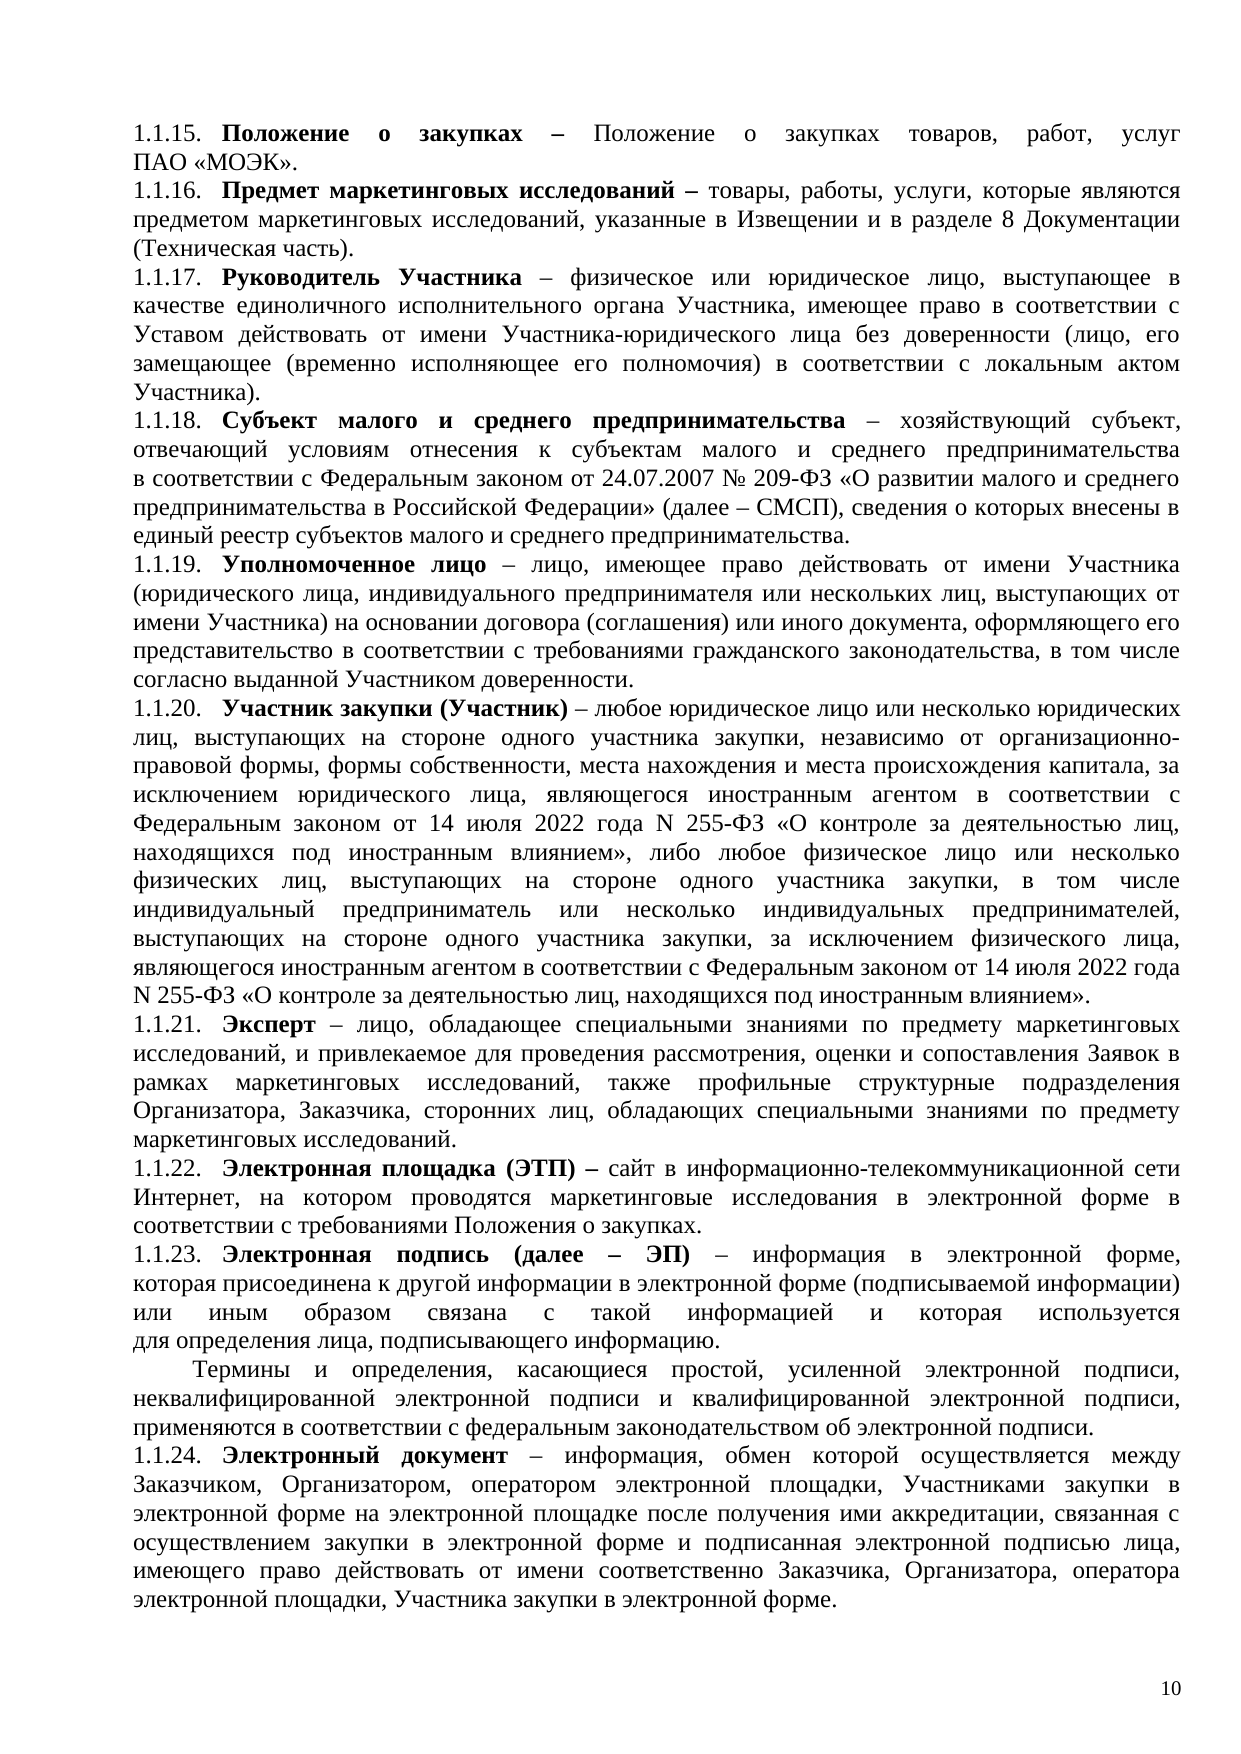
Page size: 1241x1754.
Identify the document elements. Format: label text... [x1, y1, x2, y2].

list Электронная подпись (далее – ЭП) – информация в электронной форме, которая присоединена к другой информации в электронной форме (подписываемой информации) или иным образом связана с такой информацией и которая используется для определения лица, подписывающего информацию. [133, 1239, 1181, 1354]
text Термины и определения, касающиеся простой, усиленной электронной подписи, неквалифицированной электронной подписи и квалифицированной электронной подписи, применяются в соответствии с федеральным законодательством об электронной подписи. [133, 1354, 1181, 1441]
list Предмет маркетинговых исследований – товары, работы, услуги, которые являются предметом маркетинговых исследований, указанные в Извещении и в разделе 8 Документации (Техническая часть). [133, 176, 1181, 262]
list Уполномоченное лицо – лицо, имеющее право действовать от имени Участника (юридического лица, индивидуального предпринимателя или нескольких лиц, выступающих от имени Участника) на основании договора (соглашения) или иного документа, оформляющего его представительство в соответствии с требованиями гражданского законодательства, в том числе согласно выданной Участником доверенности. [133, 549, 1181, 693]
list Эксперт – лицо, обладающее специальными знаниями по предмету маркетинговых исследований, и привлекаемое для проведения рассмотрения, оценки и сопоставления Заявок в рамках маркетинговых исследований, также профильные структурные подразделения Организатора, Заказчика, сторонних лиц, обладающих специальными знаниями по предмету маркетинговых исследований. [133, 1009, 1181, 1153]
list Субъект малого и среднего предпринимательства – хозяйствующий субъект, отвечающий условиям отнесения к субъектам малого и среднего предпринимательства в соответствии с Федеральным законом от 24.07.2007 № 209-ФЗ «О развитии малого и среднего предпринимательства в Российской Федерации» (далее – СМСП), сведения о которых внесены в единый реестр субъектов малого и среднего предпринимательства. [133, 406, 1181, 549]
list Положение о закупках – Положение о закупках товаров, работ, услуг ПАО «МОЭК». [133, 118, 1181, 176]
list Руководитель Участника – физическое или юридическое лицо, выступающее в качестве единоличного исполнительного органа Участника, имеющее право в соответствии с Уставом действовать от имени Участника-юридического лица без доверенности (лицо, его замещающее (временно исполняющее его полномочия) в соответствии с локальным актом Участника). [133, 262, 1181, 406]
list Участник закупки (Участник) – любое юридическое лицо или несколько юридических лиц, выступающих на стороне одного участника закупки, независимо от организационно-правовой формы, формы собственности, места нахождения и места происхождения капитала, за исключением юридического лица, являющегося иностранным агентом в соответствии с Федеральным законом от 14 июля 2022 года N 255-ФЗ «О контроле за деятельностью лиц, находящихся под иностранным влиянием», либо любое физическое лицо или несколько физических лиц, выступающих на стороне одного участника закупки, в том числе индивидуальный предприниматель или несколько индивидуальных предпринимателей, выступающих на стороне одного участника закупки, за исключением физического лица, являющегося иностранным агентом в соответствии с Федеральным законом от 14 июля 2022 года N 255-ФЗ «О контроле за деятельностью лиц, находящихся под иностранным влиянием». [133, 693, 1181, 1009]
list Электронная площадка (ЭТП) – сайт в информационно-телекоммуникационной сети Интернет, на котором проводятся маркетинговые исследования в электронной форме в соответствии с требованиями Положения о закупках. [133, 1153, 1181, 1239]
list Электронный документ – информация, обмен которой осуществляется между Заказчиком, Организатором, оператором электронной площадки, Участниками закупки в электронной форме на электронной площадке после получения ими аккредитации, связанная с осуществлением закупки в электронной форме и подписанная электронной подписью лица, имеющего право действовать от имени соответственно Заказчика, Организатора, оператора электронной площадки, Участника закупки в электронной форме. [133, 1441, 1181, 1613]
